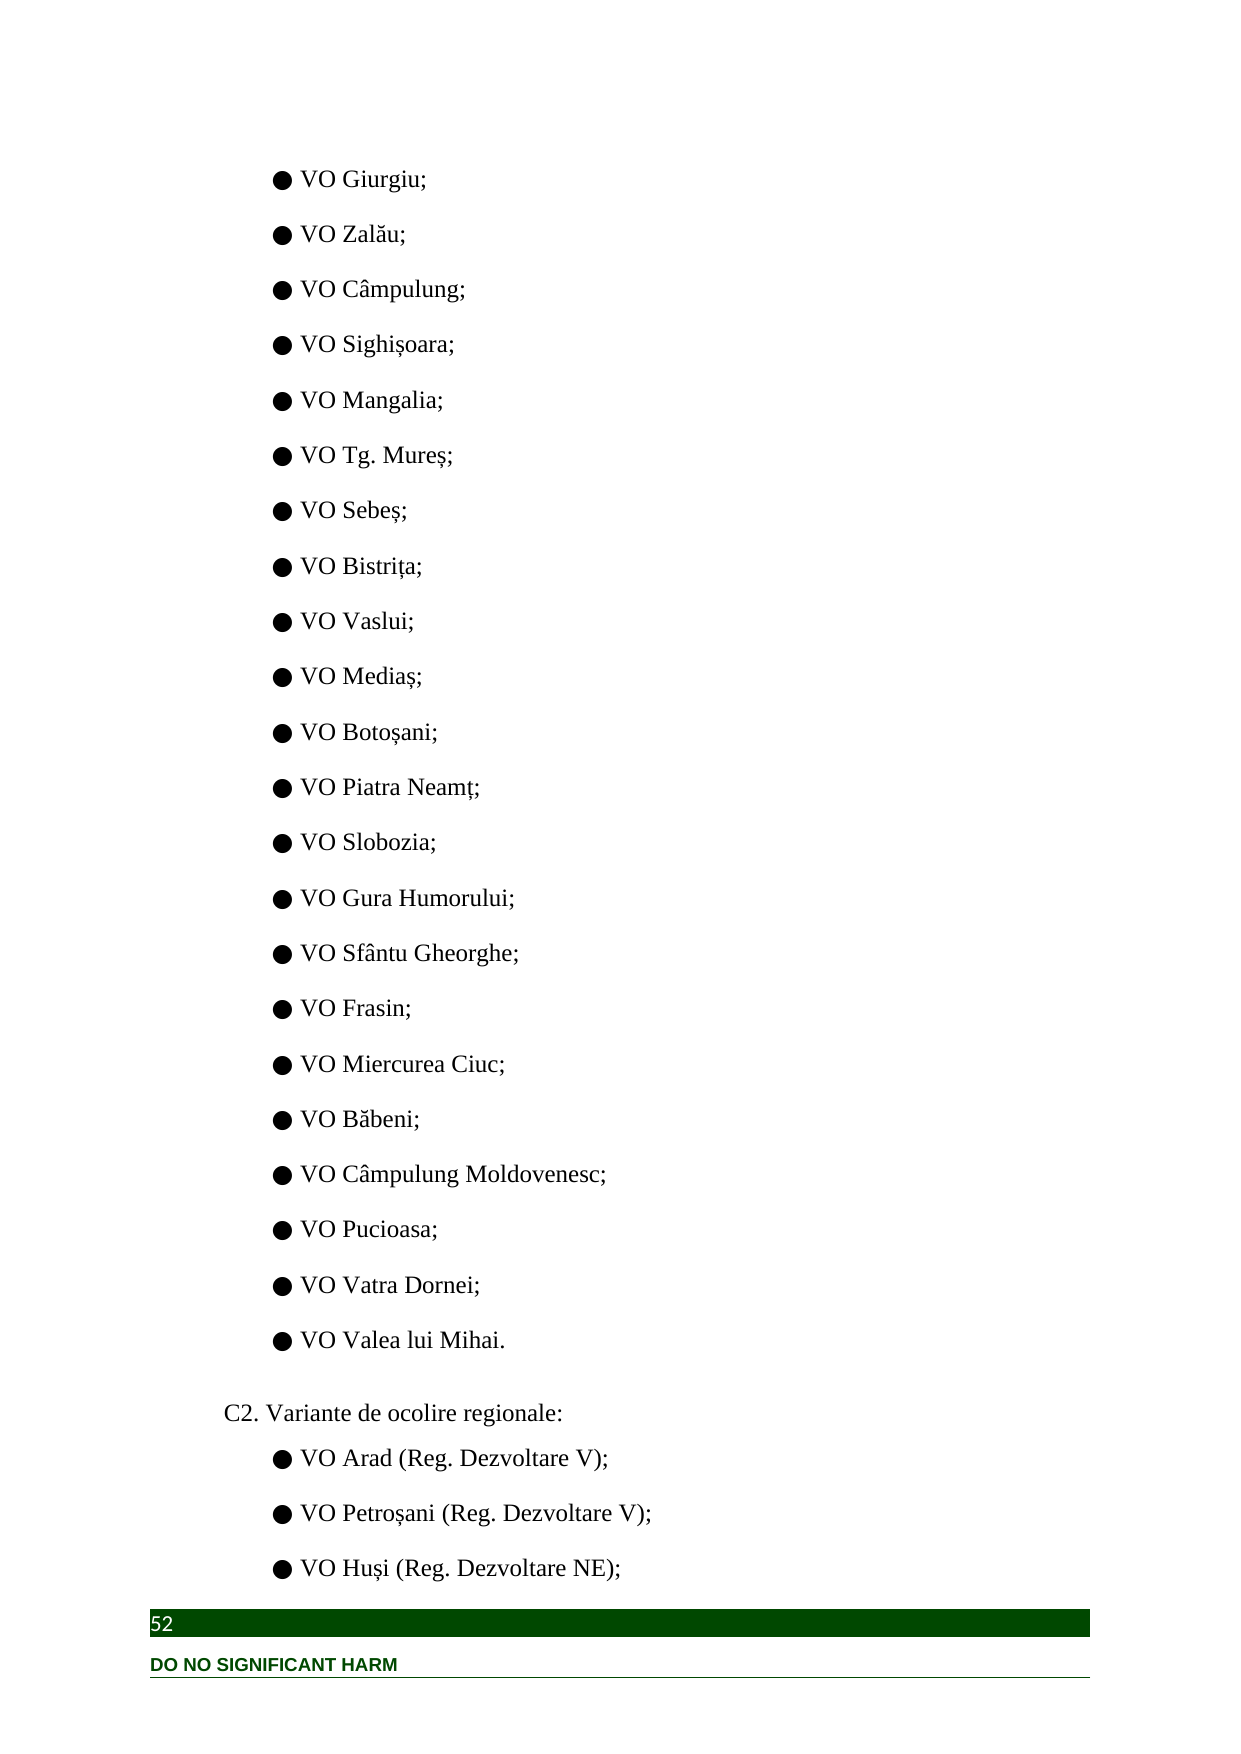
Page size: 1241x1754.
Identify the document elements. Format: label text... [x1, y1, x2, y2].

list VO Băbeni; [271, 1090, 1090, 1142]
list VO Valea lui Mihai. [271, 1312, 1090, 1363]
list VO Sfântu Gheorghe; [271, 924, 1090, 976]
list VO Sighișoara; [271, 316, 1090, 367]
list VO Câmpulung; [271, 261, 1090, 312]
list VO Piatra Neamț; [271, 758, 1090, 810]
text C2. Variante de ocolire regionale: [150, 1398, 1090, 1427]
list VO Tg. Mureș; [271, 427, 1090, 478]
list VO Petroșani (Reg. Dezvoltare V); [271, 1484, 1090, 1536]
list VO Vaslui; [271, 592, 1090, 644]
list VO Mangalia; [271, 371, 1090, 422]
list VO Câmpulung Moldovenesc; [271, 1146, 1090, 1197]
list VO Gura Humorului; [271, 869, 1090, 920]
list VO Mediaș; [271, 648, 1090, 699]
list VO Bistrița; [271, 537, 1090, 588]
list VO Pucioasa; [271, 1201, 1090, 1252]
list VO Giurgiu; [271, 150, 1090, 201]
list VO Miercurea Ciuc; [271, 1035, 1090, 1086]
list VO Botoșani; [271, 703, 1090, 754]
list VO Huși (Reg. Dezvoltare NE); [271, 1539, 1090, 1591]
list VO Zalău; [271, 205, 1090, 257]
list VO Slobozia; [271, 814, 1090, 865]
list VO Sebeș; [271, 482, 1090, 533]
list VO Frasin; [271, 980, 1090, 1031]
list VO Arad (Reg. Dezvoltare V); [271, 1429, 1090, 1480]
list VO Vatra Dornei; [271, 1256, 1090, 1307]
